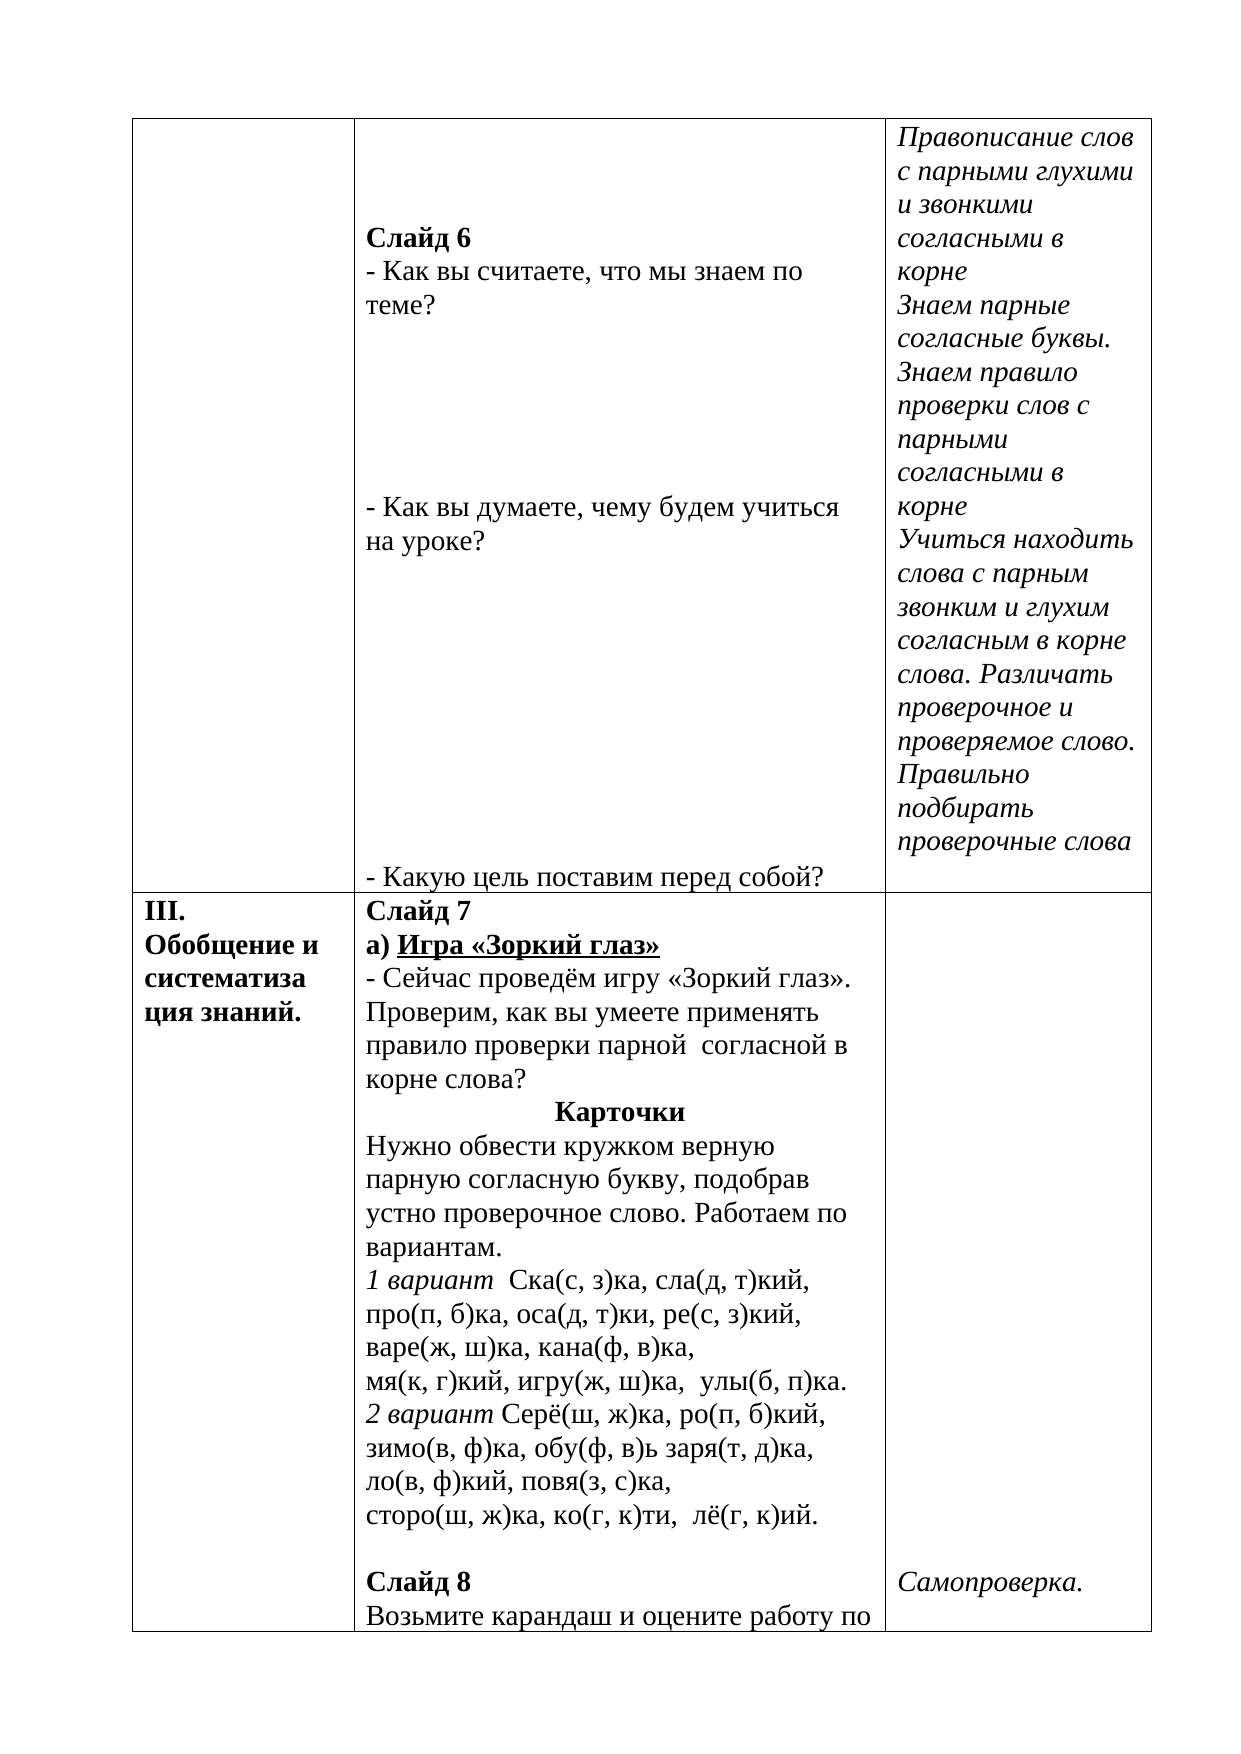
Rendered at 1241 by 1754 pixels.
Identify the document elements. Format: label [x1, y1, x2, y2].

table_cell [133, 119, 354, 892]
table_cell [355, 119, 885, 892]
table_cell [886, 119, 1151, 892]
table_cell [355, 893, 885, 1631]
table_cell [133, 893, 354, 1631]
table_cell [886, 893, 1151, 1631]
